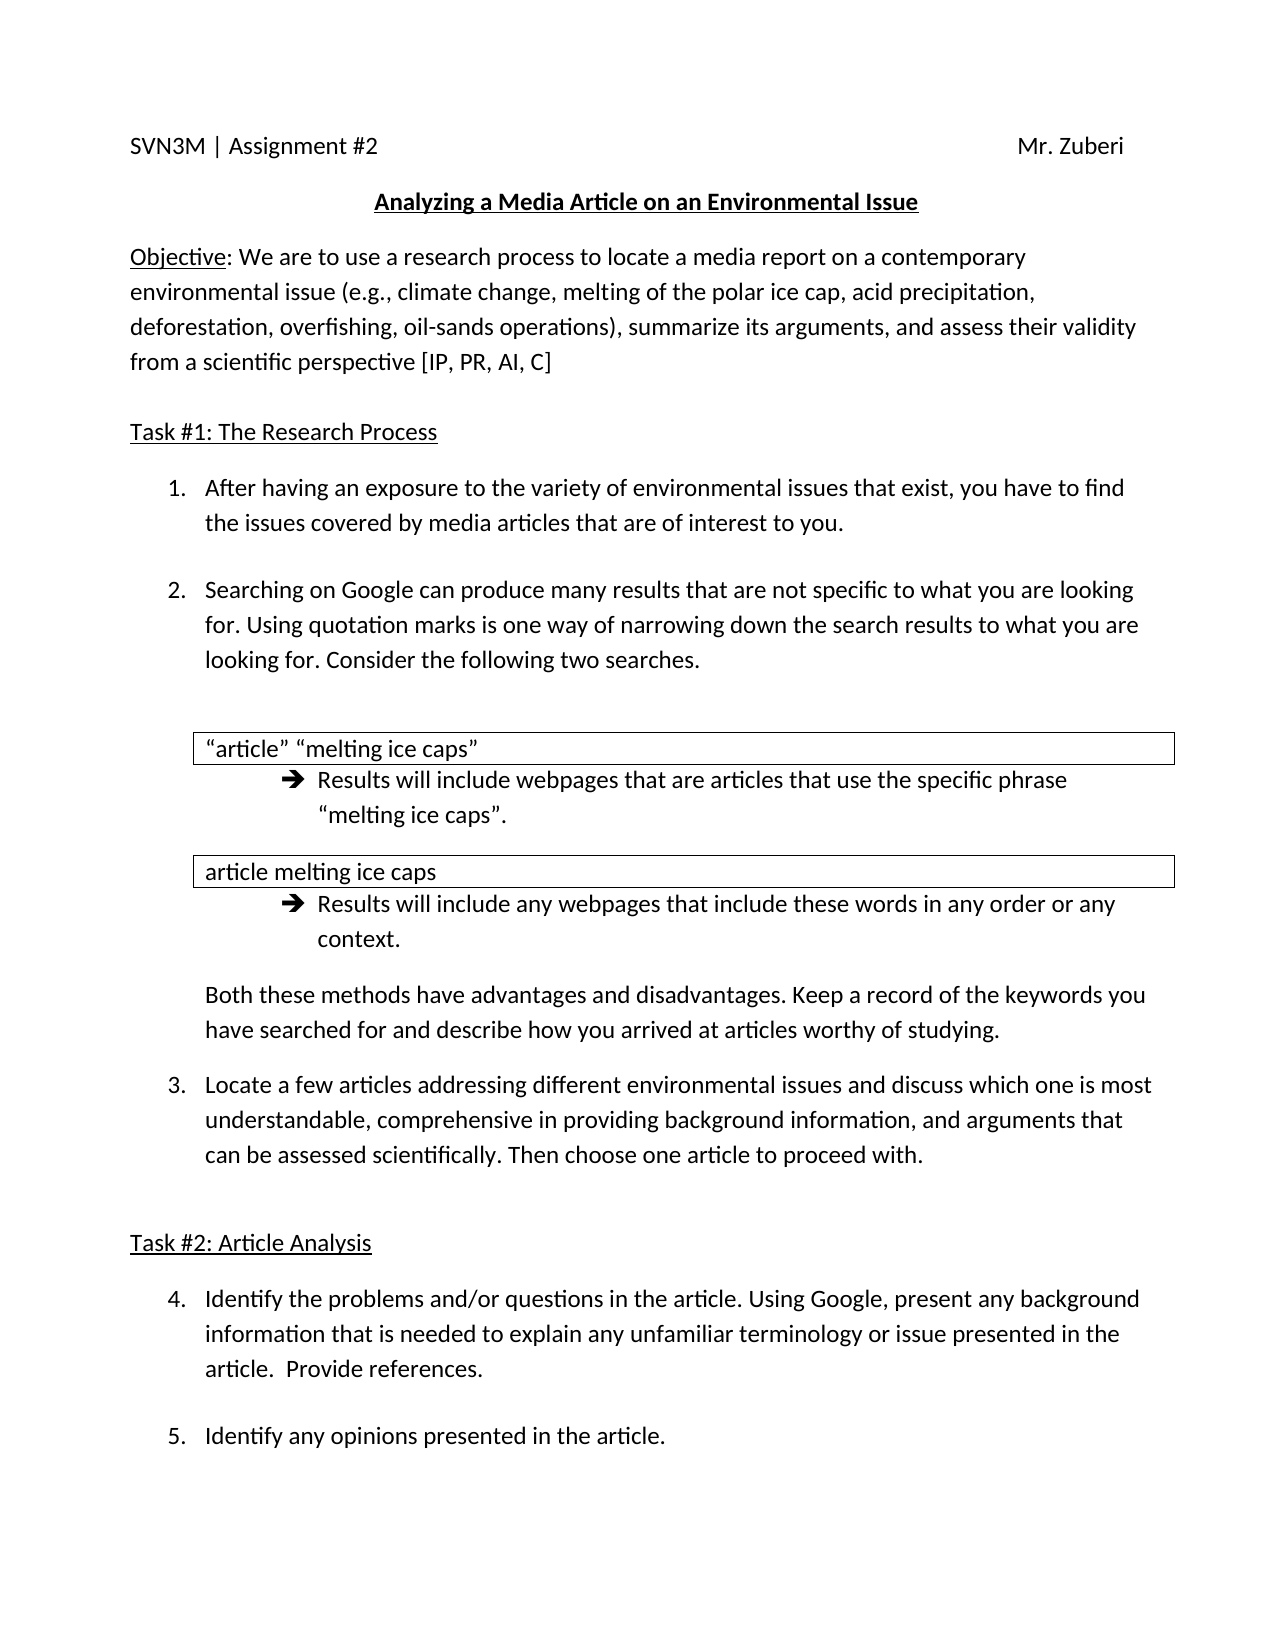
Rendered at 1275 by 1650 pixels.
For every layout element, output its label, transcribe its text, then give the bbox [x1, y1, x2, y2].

text Analyzing a Media Article on an Environmental Issue [130, 186, 1163, 216]
list Results will include any webpages that include these words in any order or any context. [280, 888, 1163, 953]
text Both these methods have advantages and disadvantages. Keep a record of the keywords you have searched for and describe how you arrived at articles worthy of studying. [205, 979, 1163, 1044]
list Identify any opinions presented in the article. [167, 1420, 1163, 1483]
text SVN3M | Assignment #2 Mr. Zuberi [130, 130, 1163, 160]
list Results will include webpages that are articles that use the specific phrase “melting ice caps”. [280, 765, 1163, 830]
list Locate a few articles addressing different environmental issues and discuss which one is most understandable, comprehensive in providing background information, and arguments that can be assessed scientifically. Then choose one article to proceed with. [167, 1070, 1163, 1202]
text Task #2: Article Analysis [130, 1227, 1163, 1258]
list After having an exposure to the variety of environmental issues that exist, you have to find the issues covered by media articles that are of interest to you. [167, 472, 1163, 570]
list Searching on Google can produce many results that are not specific to what you are looking for. Using quotation marks is one way of narrowing down the search results to what you are looking for. Consider the following two searches. [167, 574, 1163, 707]
list Identify the problems and/or questions in the article. Using Google, present any background information that is needed to explain any unfamiliar terminology or issue presented in the article. Provide references. [167, 1283, 1163, 1416]
table_header article melting ice caps [194, 856, 1174, 887]
text Objective: We are to use a research process to locate a media report on a contemporary environmental issue (e.g., climate change, melting of the polar ice cap, acid precipitation, deforestation, overfishing, oil-sands operations), summarize its arguments, and assess their validity from a scientific perspective [IP, PR, AI, C] Task #1: The Research Process [130, 242, 1163, 447]
table_header “article” “melting ice caps” [194, 733, 1174, 763]
